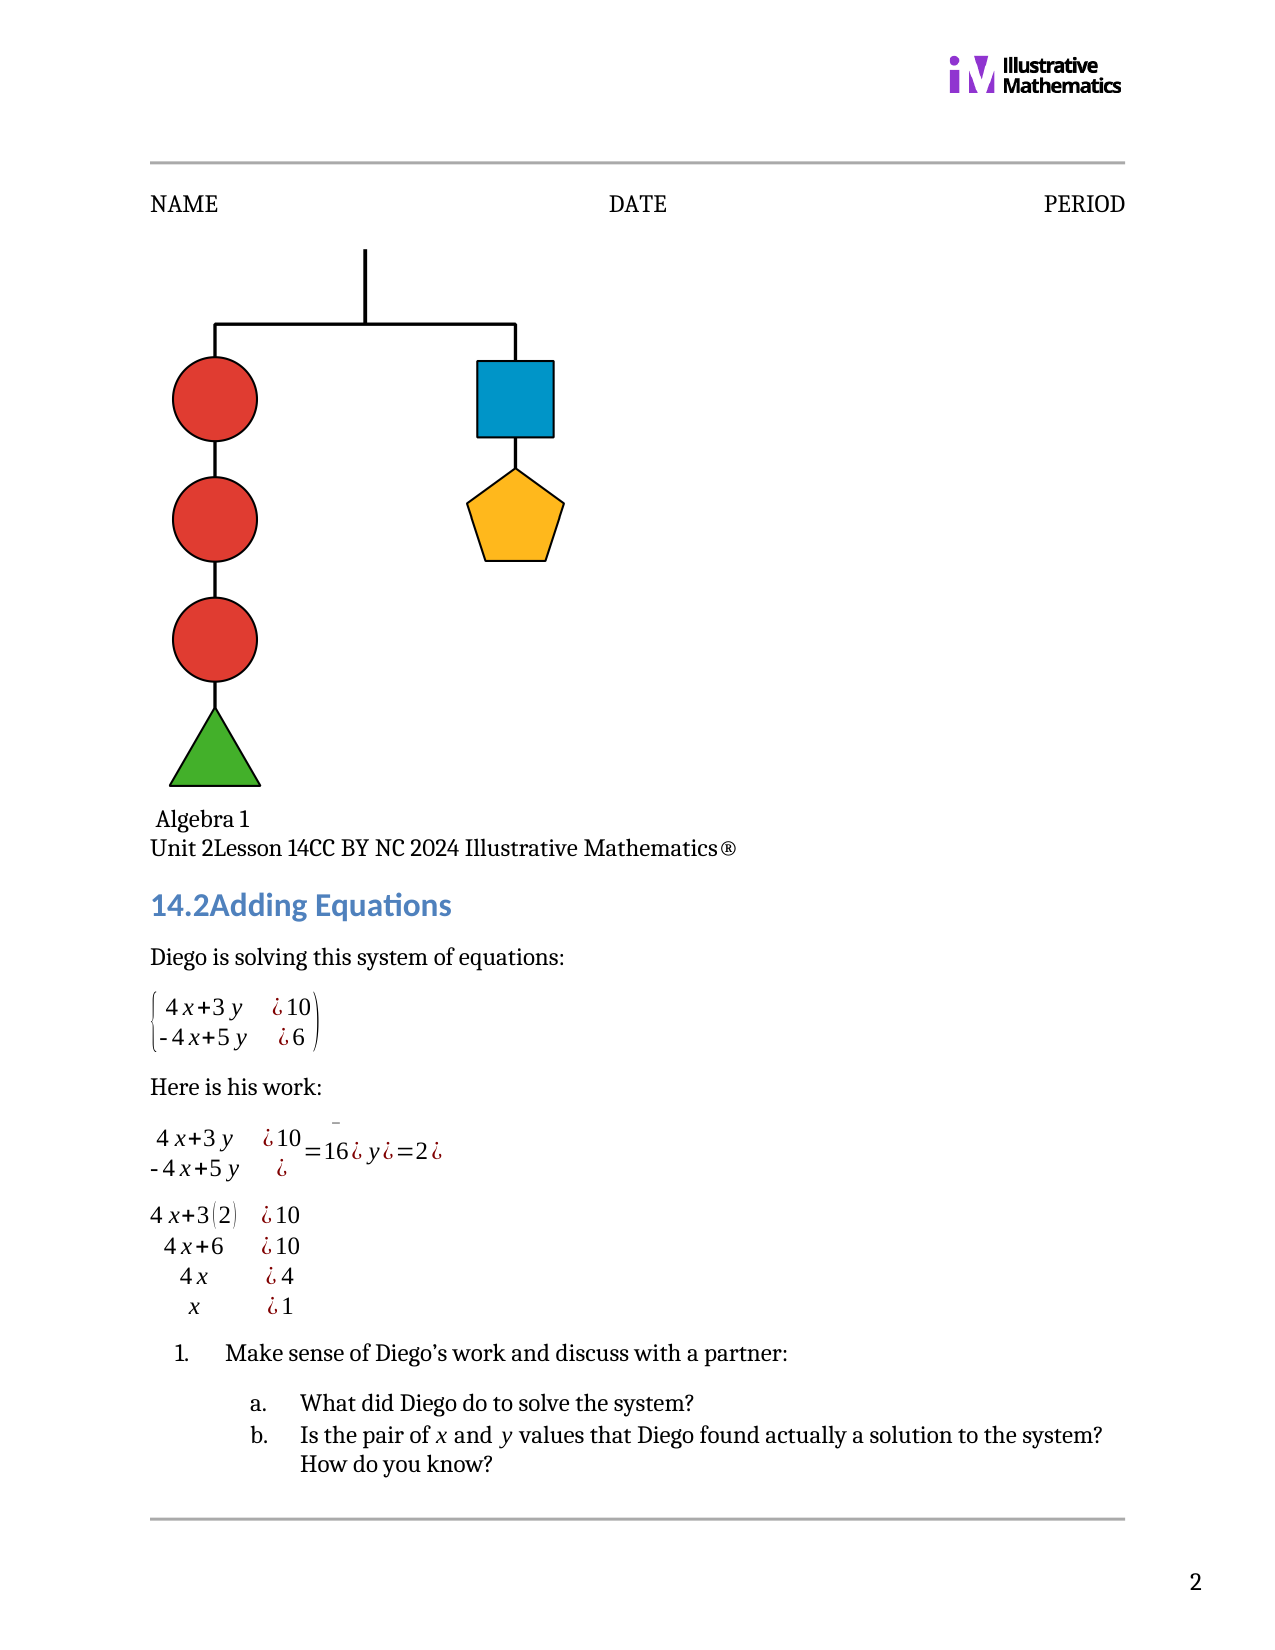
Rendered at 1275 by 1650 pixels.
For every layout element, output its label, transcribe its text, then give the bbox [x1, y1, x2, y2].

list Make sense of Diego’s work and discuss with a partner: [175, 1339, 1125, 1368]
text Algebra 1 Unit 2Lesson 14CC BY NC 2024 Illustrative Mathematics® [150, 805, 1125, 863]
list Is the pair of and values that Diego found actually a solution to the system? How do you know? [250, 1421, 1125, 1478]
picture [168, 247, 565, 787]
list What did Diego do to solve the system? [250, 1388, 1125, 1417]
text Here is his work: [150, 1073, 1125, 1101]
subtitle 14.2Adding Equations [150, 883, 1125, 924]
text Diego is solving this system of equations: [150, 943, 1125, 972]
picture [949, 55, 1121, 93]
